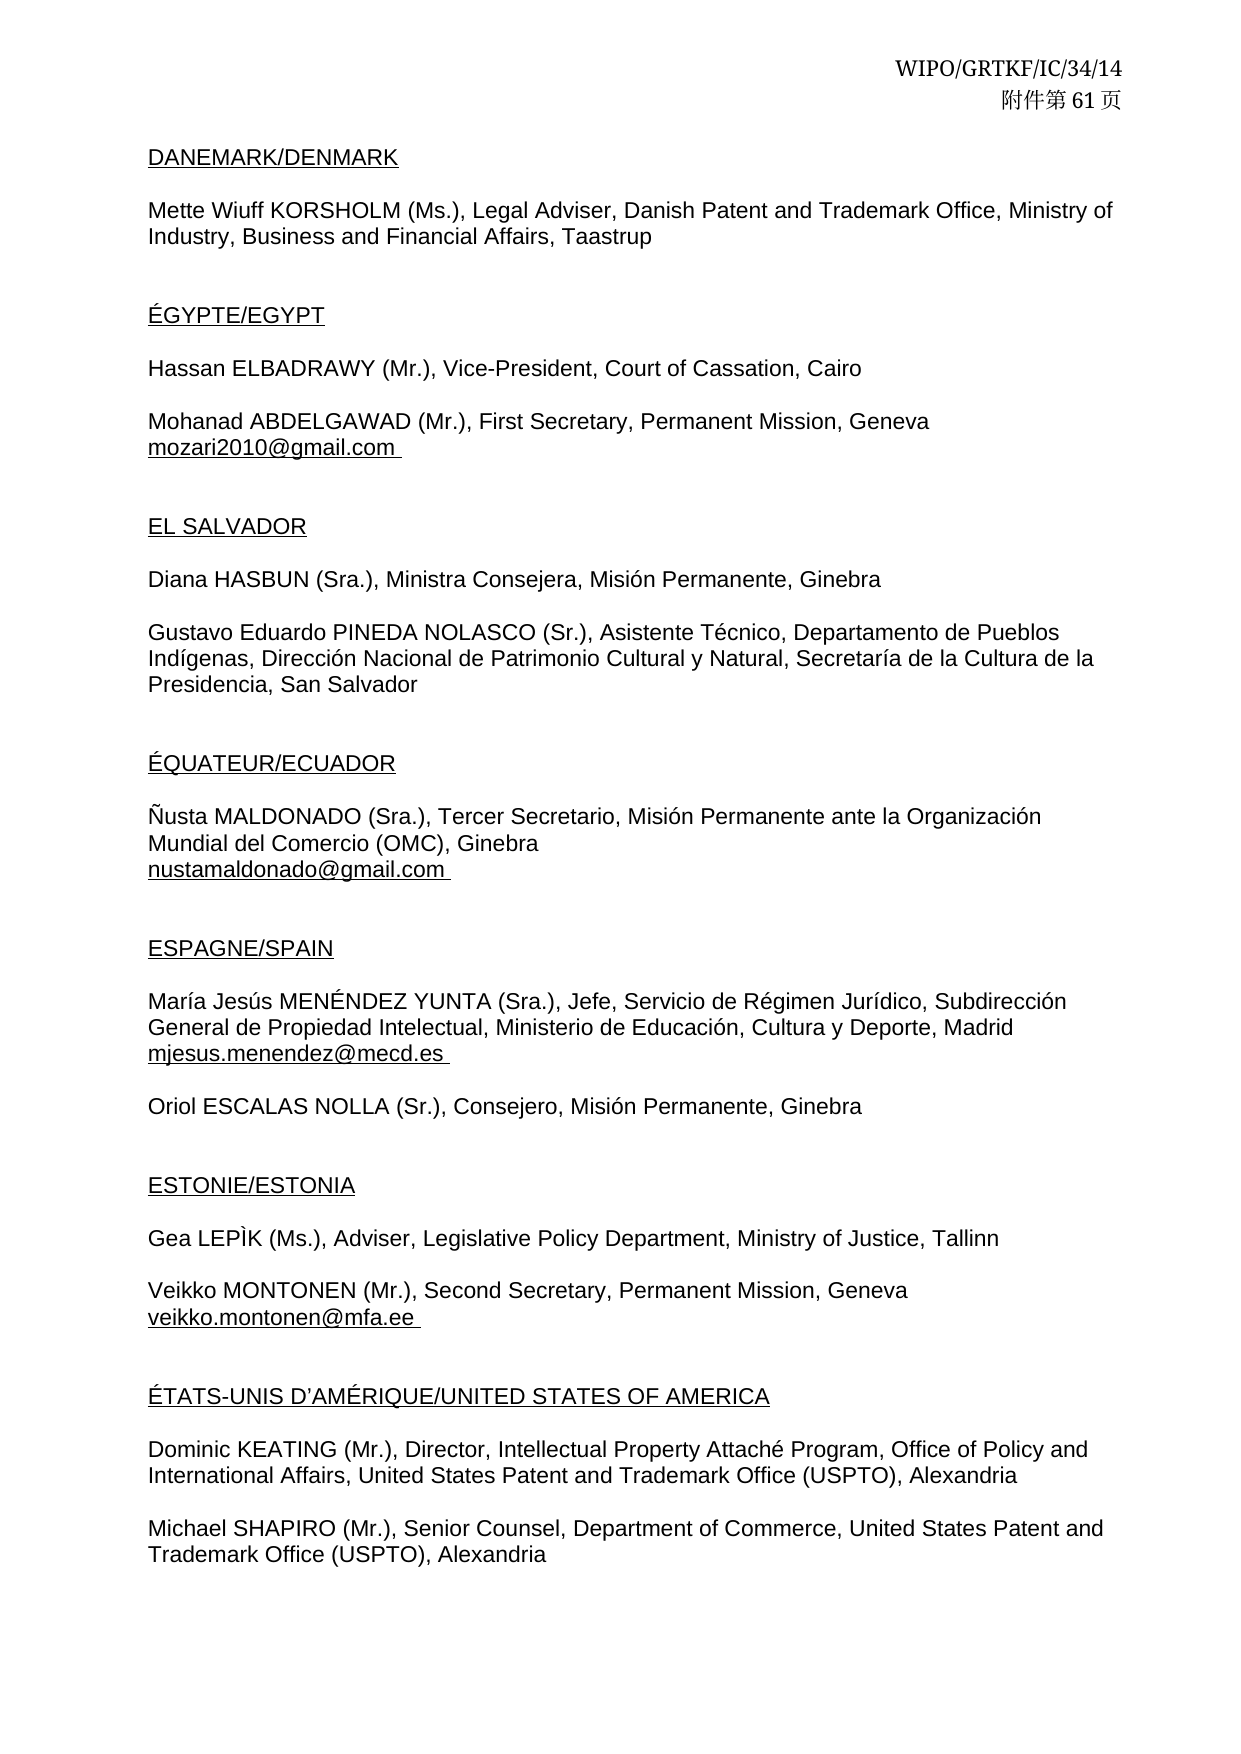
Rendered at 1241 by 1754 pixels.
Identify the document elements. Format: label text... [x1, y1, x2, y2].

text veikko.montonen@mfa.ee [148, 1304, 1122, 1330]
text Gustavo Eduardo PINEDA NOLASCO (Sr.), Asistente Técnico, Departamento de Pueblos Indígenas, Dirección Nacional de Patrimonio Cultural y Natural, Secretaría de la Cultura de la Presidencia, San Salvador [148, 619, 1122, 698]
text Mette Wiuff KORSHOLM (Ms.), Legal Adviser, Danish Patent and Trademark Office, Ministry of Industry, Business and Financial Affairs, Taastrup [148, 197, 1122, 250]
text Veikko MONTONEN (Mr.), Second Secretary, Permanent Mission, Geneva [148, 1277, 1122, 1304]
text ESPAGNE/SPAIN [148, 935, 1122, 961]
text DANEMARK/DENMARK [148, 144, 1122, 171]
text Oriol ESCALAS NOLLA (Sr.), Consejero, Misión Permanente, Ginebra [148, 1093, 1122, 1119]
text ÉQUATEUR/ECUADOR [148, 750, 1122, 777]
text ESTONIE/ESTONIA [148, 1172, 1122, 1198]
text Diana HASBUN (Sra.), Ministra Consejera, Misión Permanente, Ginebra [148, 566, 1122, 592]
text Mohanad ABDELGAWAD (Mr.), First Secretary, Permanent Mission, Geneva [148, 408, 1122, 434]
text EL SALVADOR [148, 513, 1122, 539]
text nustamaldonado@gmail.com [148, 856, 1122, 882]
text Dominic KEATING (Mr.), Director, Intellectual Property Attaché Program, Office of Policy and International Affairs, United States Patent and Trademark Office (USPTO), Alexandria [148, 1436, 1122, 1488]
text ÉTATS-UNIS D’AMÉRIQUE/UNITED STATES OF AMERICA [148, 1383, 1122, 1409]
text Hassan ELBADRAWY (Mr.), Vice-President, Court of Cassation, Cairo [148, 355, 1122, 381]
text Ñusta MALDONADO (Sra.), Tercer Secretario, Misión Permanente ante la Organización Mundial del Comercio (OMC), Ginebra [148, 803, 1122, 856]
text mjesus.menendez@mecd.es [148, 1040, 1122, 1067]
text Michael SHAPIRO (Mr.), Senior Counsel, Department of Commerce, United States Patent and Trademark Office (USPTO), Alexandria [148, 1515, 1122, 1567]
text mozari2010@gmail.com [148, 434, 1122, 461]
text Gea LEPÌK (Ms.), Adviser, Legislative Policy Department, Ministry of Justice, Tallinn [148, 1225, 1122, 1251]
text ÉGYPTE/EGYPT [148, 302, 1122, 329]
text María Jesús MENÉNDEZ YUNTA (Sra.), Jefe, Servicio de Régimen Jurídico, Subdirección General de Propiedad Intelectual, Ministerio de Educación, Cultura y Deporte, Madrid [148, 988, 1122, 1040]
